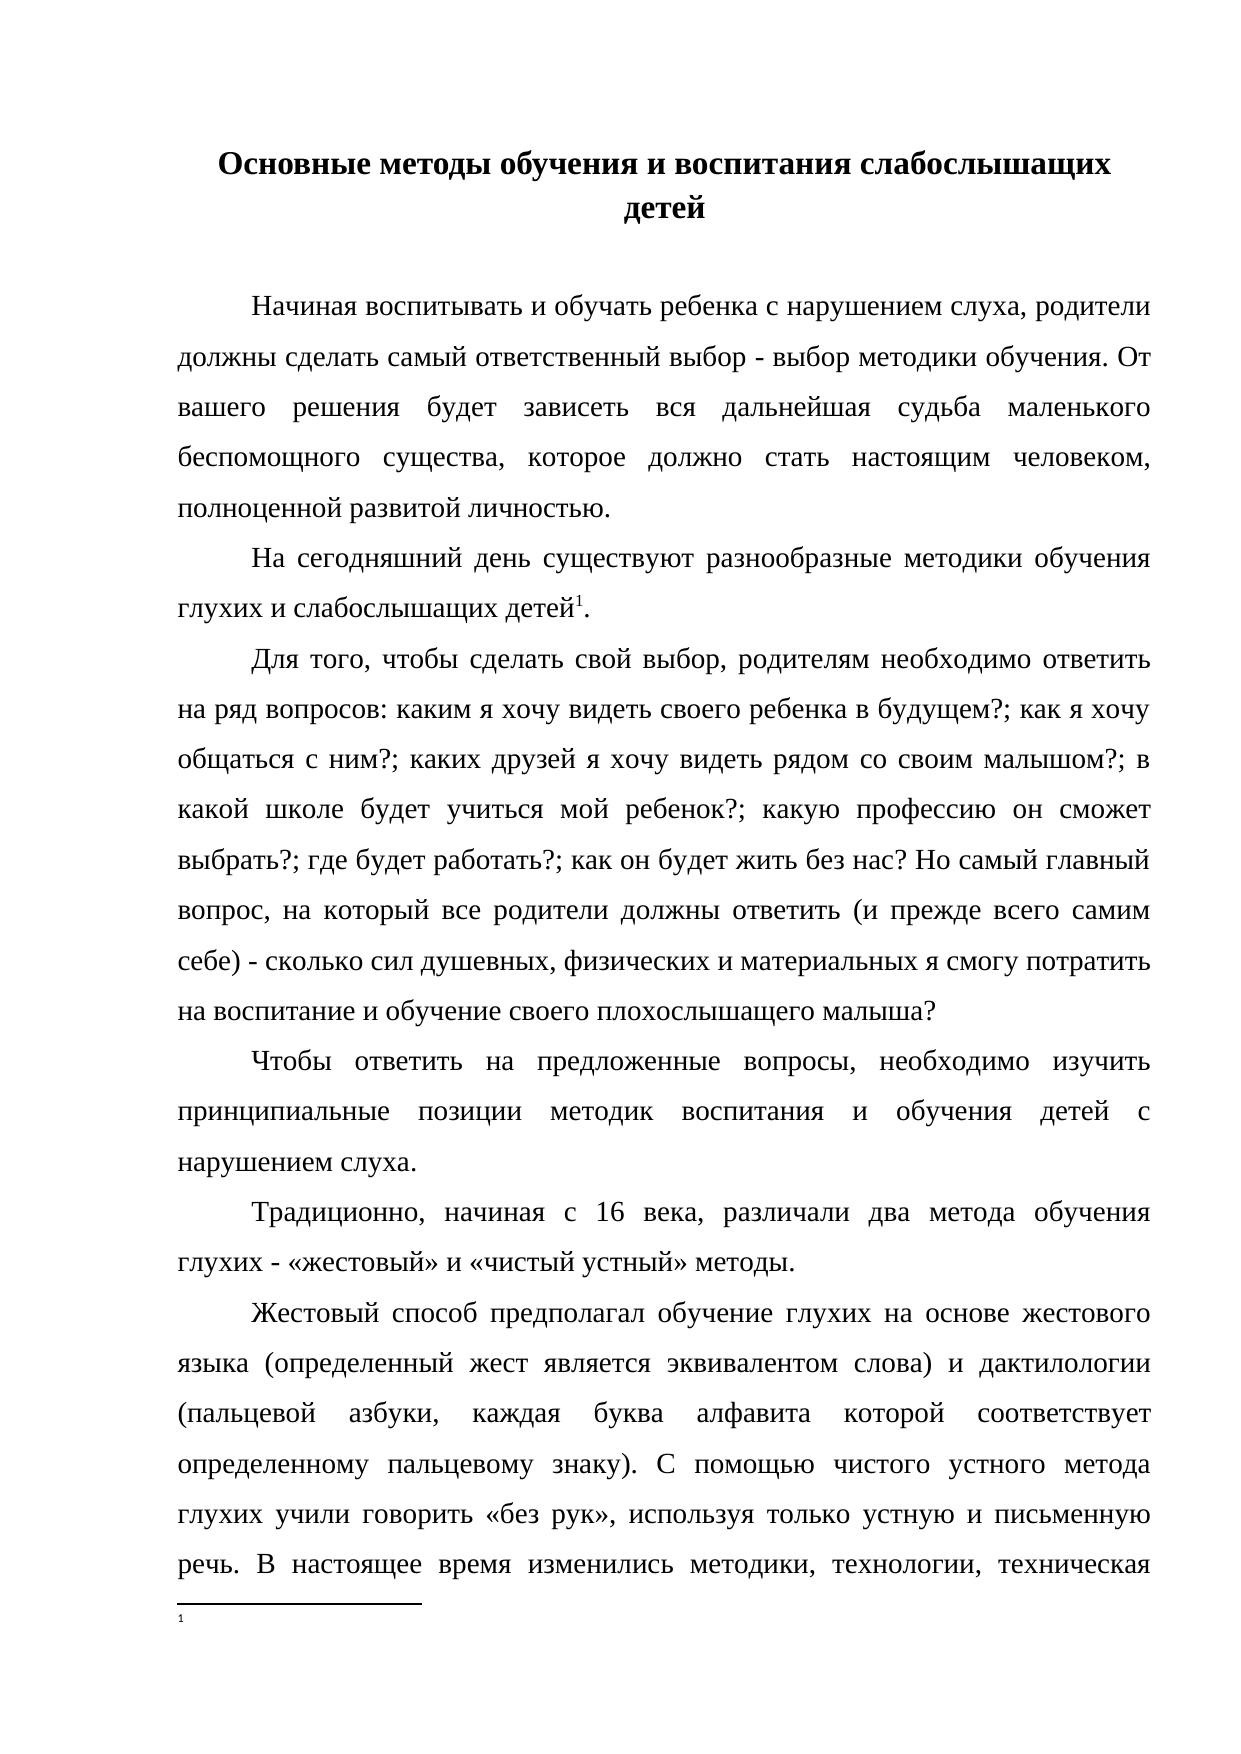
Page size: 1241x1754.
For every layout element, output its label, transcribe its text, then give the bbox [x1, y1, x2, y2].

text Для того, чтобы сделать свой выбор, родителям необходимо ответить на ряд вопросов: каким я хочу видеть своего ребенка в будущем?; как я хочу общаться с ним?; каких друзей я хочу видеть рядом со своим малышом?; в какой школе будет учиться мой ребенок?; какую профессию он сможет выбрать?; где будет работать?; как он будет жить без нас? Но самый главный вопрос, на который все родители должны ответить (и прежде всего самим себе) - сколько сил душевных, физических и материальных я смогу потратить на воспитание и обучение своего плохослышащего малыша? [177, 641, 1152, 1026]
subtitle Основные методы обучения и воспитания слабослышащих детей [177, 143, 1152, 226]
text Чтобы ответить на предложенные вопросы, необходимо изучить принципиальные позиции методик воспитания и обучения детей с нарушением слуха. [177, 1043, 1152, 1177]
text Традиционно, начиная с 16 века, различали два метода обучения глухих - «жестовый» и «чистый устный» методы. [177, 1194, 1152, 1278]
text Начиная воспитывать и обучать ребенка с нарушением слуха, родители должны сделать самый ответственный выбор - выбор методики обучения. От вашего решения будет зависеть вся дальнейшая судьба маленького беспомощного существа, которое должно стать настоящим человеком, полноценной развитой личностью. [177, 288, 1152, 523]
text На сегодняшний день существуют разнообразные методики обучения глухих и слабослышащих детей. [177, 540, 1152, 624]
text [177, 1295, 1152, 1580]
